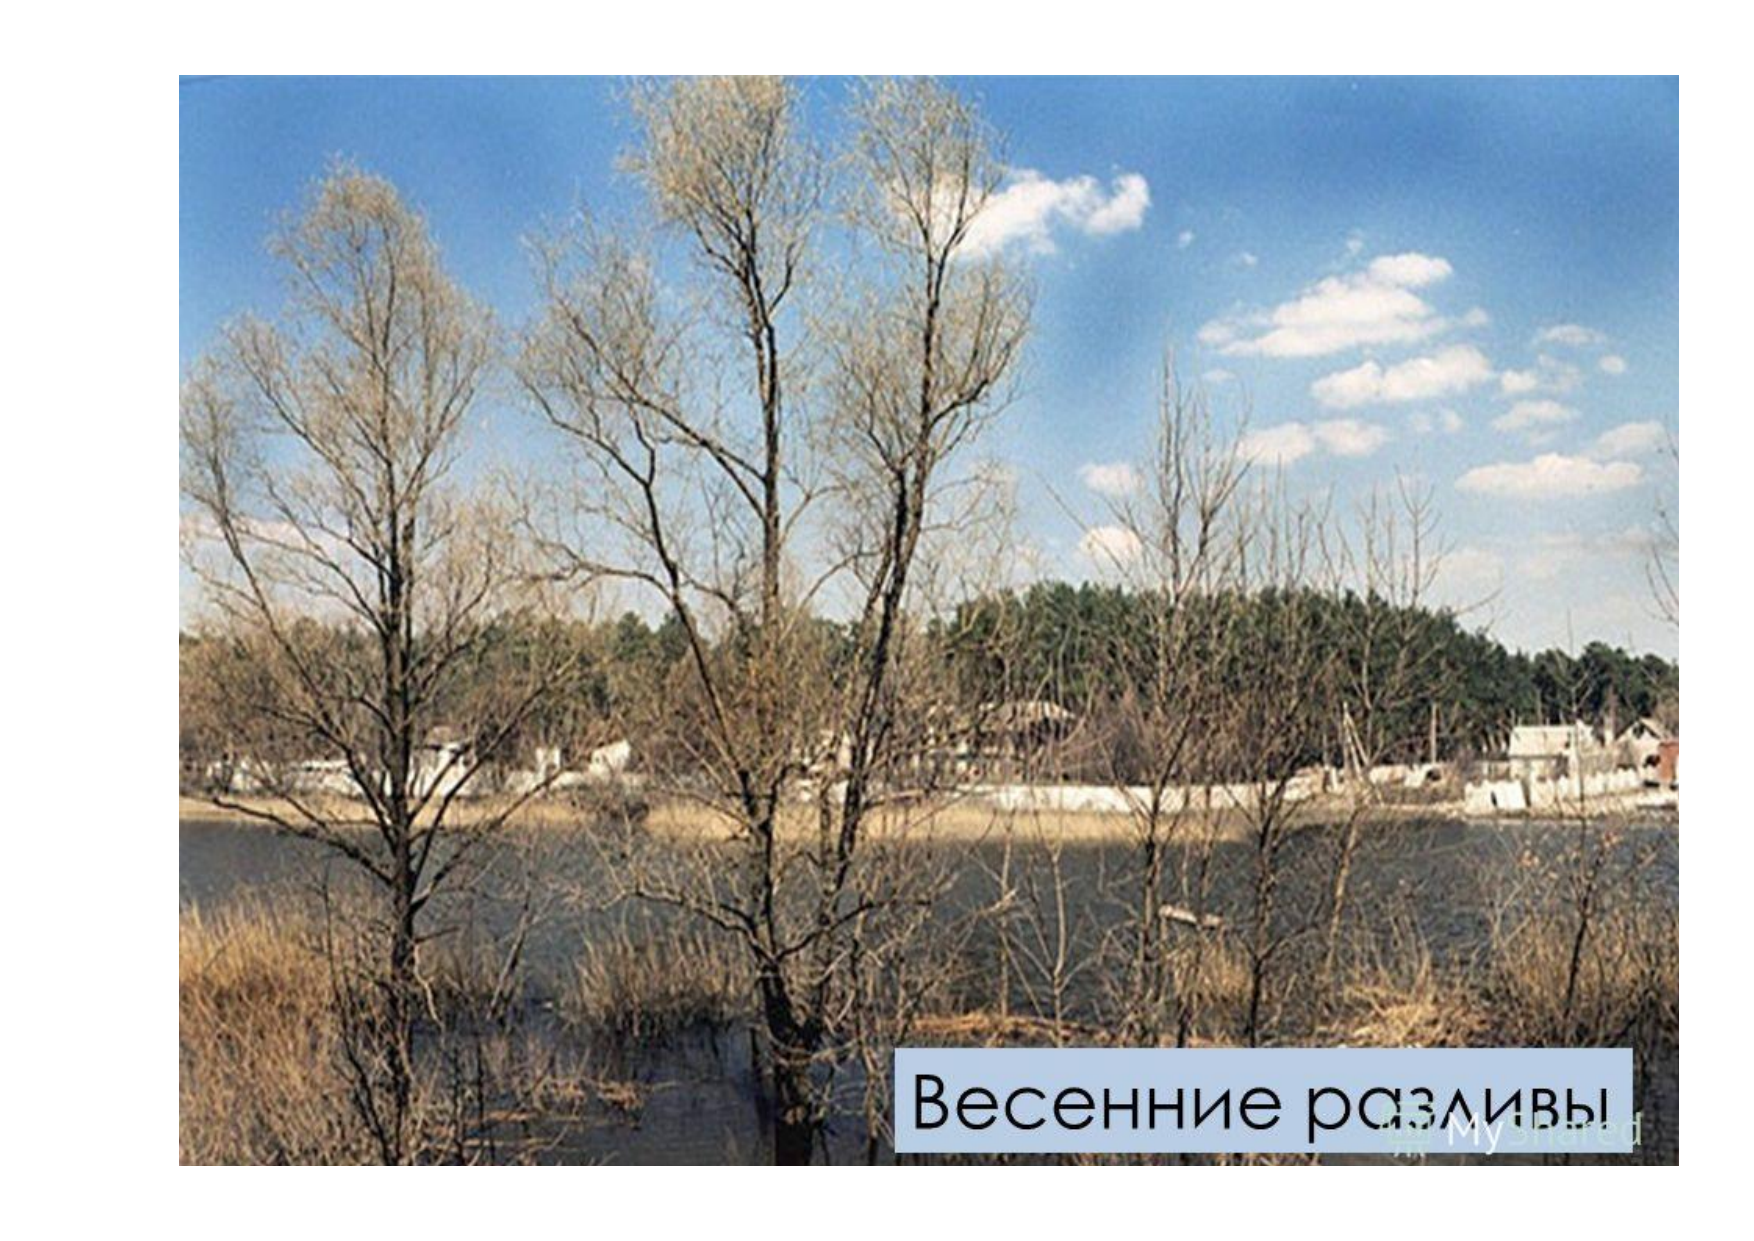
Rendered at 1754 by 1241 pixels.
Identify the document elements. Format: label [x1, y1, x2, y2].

picture [179, 75, 1679, 1166]
